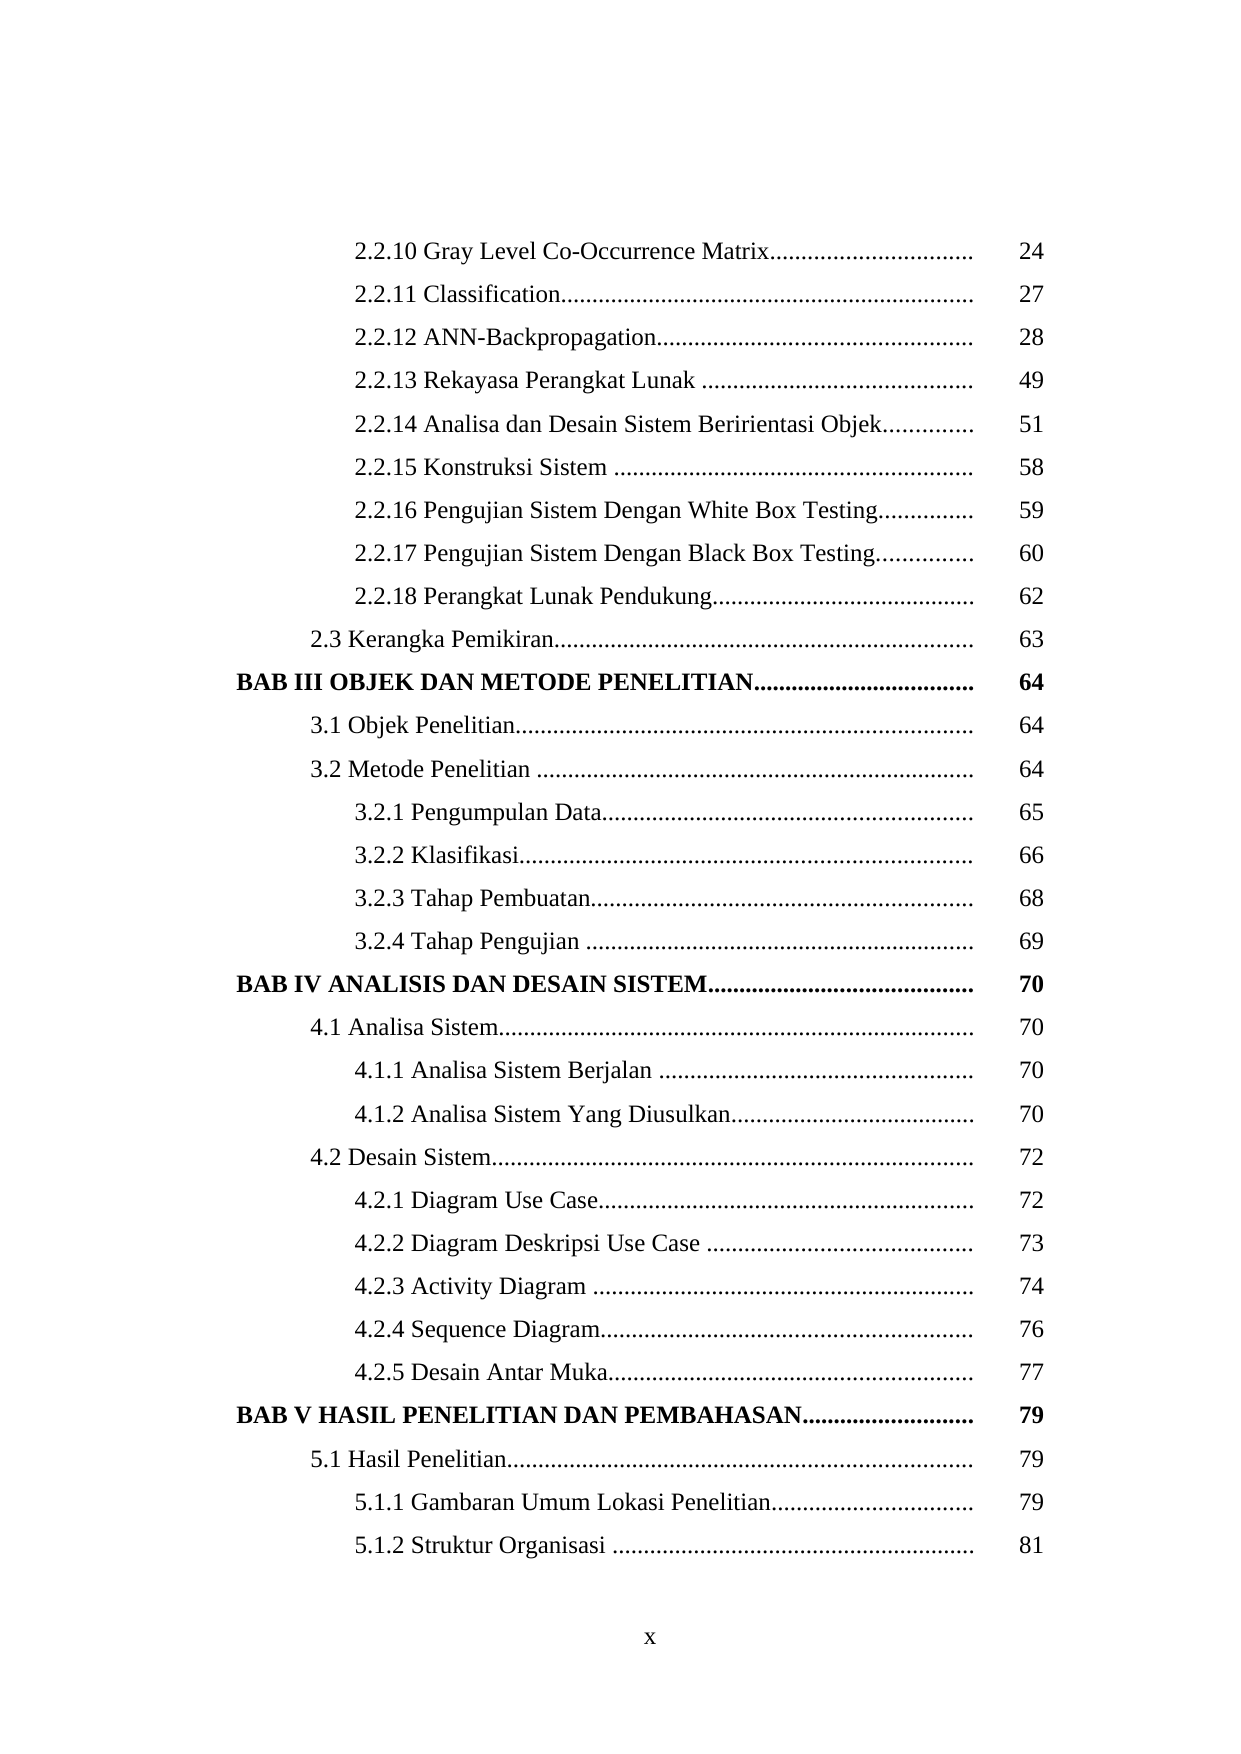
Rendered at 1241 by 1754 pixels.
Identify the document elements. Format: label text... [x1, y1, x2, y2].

list 4.1.2 Analisa Sistem Yang Diusulkan 70 [236, 1099, 1063, 1127]
list 2.2.12 ANN-Backpropagation 28 [236, 322, 1063, 351]
list 3.2.2 Klasifikasi 66 [236, 840, 1063, 869]
list 2.2.16 Pengujian Sistem Dengan White Box Testing 59 [236, 495, 1063, 524]
list 3.2.3 Tahap Pembuatan 68 [236, 883, 1063, 912]
list 2.2.10 Gray Level Co-Occurrence Matrix 24 [236, 236, 1063, 265]
list 2.2.15 Konstruksi Sistem 58 [236, 452, 1063, 481]
list 3.2 Metode Penelitian 64 [236, 754, 1063, 782]
list BAB III OBJEK DAN METODE PENELITIAN 64 [236, 667, 1063, 696]
list 2.2.14 Analisa dan Desain Sistem Beririentasi Objek 51 [236, 409, 1063, 437]
list 4.1.1 Analisa Sistem Berjalan 70 [236, 1056, 1063, 1084]
list 3.2.4 Tahap Pengujian 69 [236, 926, 1063, 955]
list 4.2.3 Activity Diagram 74 [236, 1271, 1063, 1300]
list 4.2.2 Diagram Deskripsi Use Case 73 [236, 1228, 1063, 1257]
list 3.1 Objek Penelitian 64 [236, 711, 1063, 739]
list 3.2.1 Pengumpulan Data 65 [236, 797, 1063, 826]
list 4.2.5 Desain Antar Muka 77 [236, 1357, 1063, 1386]
list 5.1.1 Gambaran Umum Lokasi Penelitian 79 [236, 1487, 1063, 1516]
list 4.2 Desain Sistem 72 [236, 1142, 1063, 1171]
list BAB V HASIL PENELITIAN DAN PEMBAHASAN 79 [236, 1401, 1063, 1429]
list 4.2.4 Sequence Diagram 76 [236, 1314, 1063, 1343]
list 2.2.18 Perangkat Lunak Pendukung 62 [236, 581, 1063, 610]
list 5.1 Hasil Penelitian 79 [236, 1444, 1063, 1472]
list BAB IV ANALISIS DAN DESAIN SISTEM 70 [236, 969, 1063, 998]
list 2.3 Kerangka Pemikiran 63 [236, 624, 1063, 653]
list 2.2.17 Pengujian Sistem Dengan Black Box Testing 60 [236, 538, 1063, 567]
list 4.1 Analisa Sistem 70 [236, 1012, 1063, 1041]
list 4.2.1 Diagram Use Case 72 [236, 1185, 1063, 1214]
list 2.2.13 Rekayasa Perangkat Lunak 49 [236, 366, 1063, 394]
list 2.2.11 Classification 27 [236, 279, 1063, 308]
list 5.1.2 Struktur Organisasi 81 [236, 1530, 1063, 1559]
